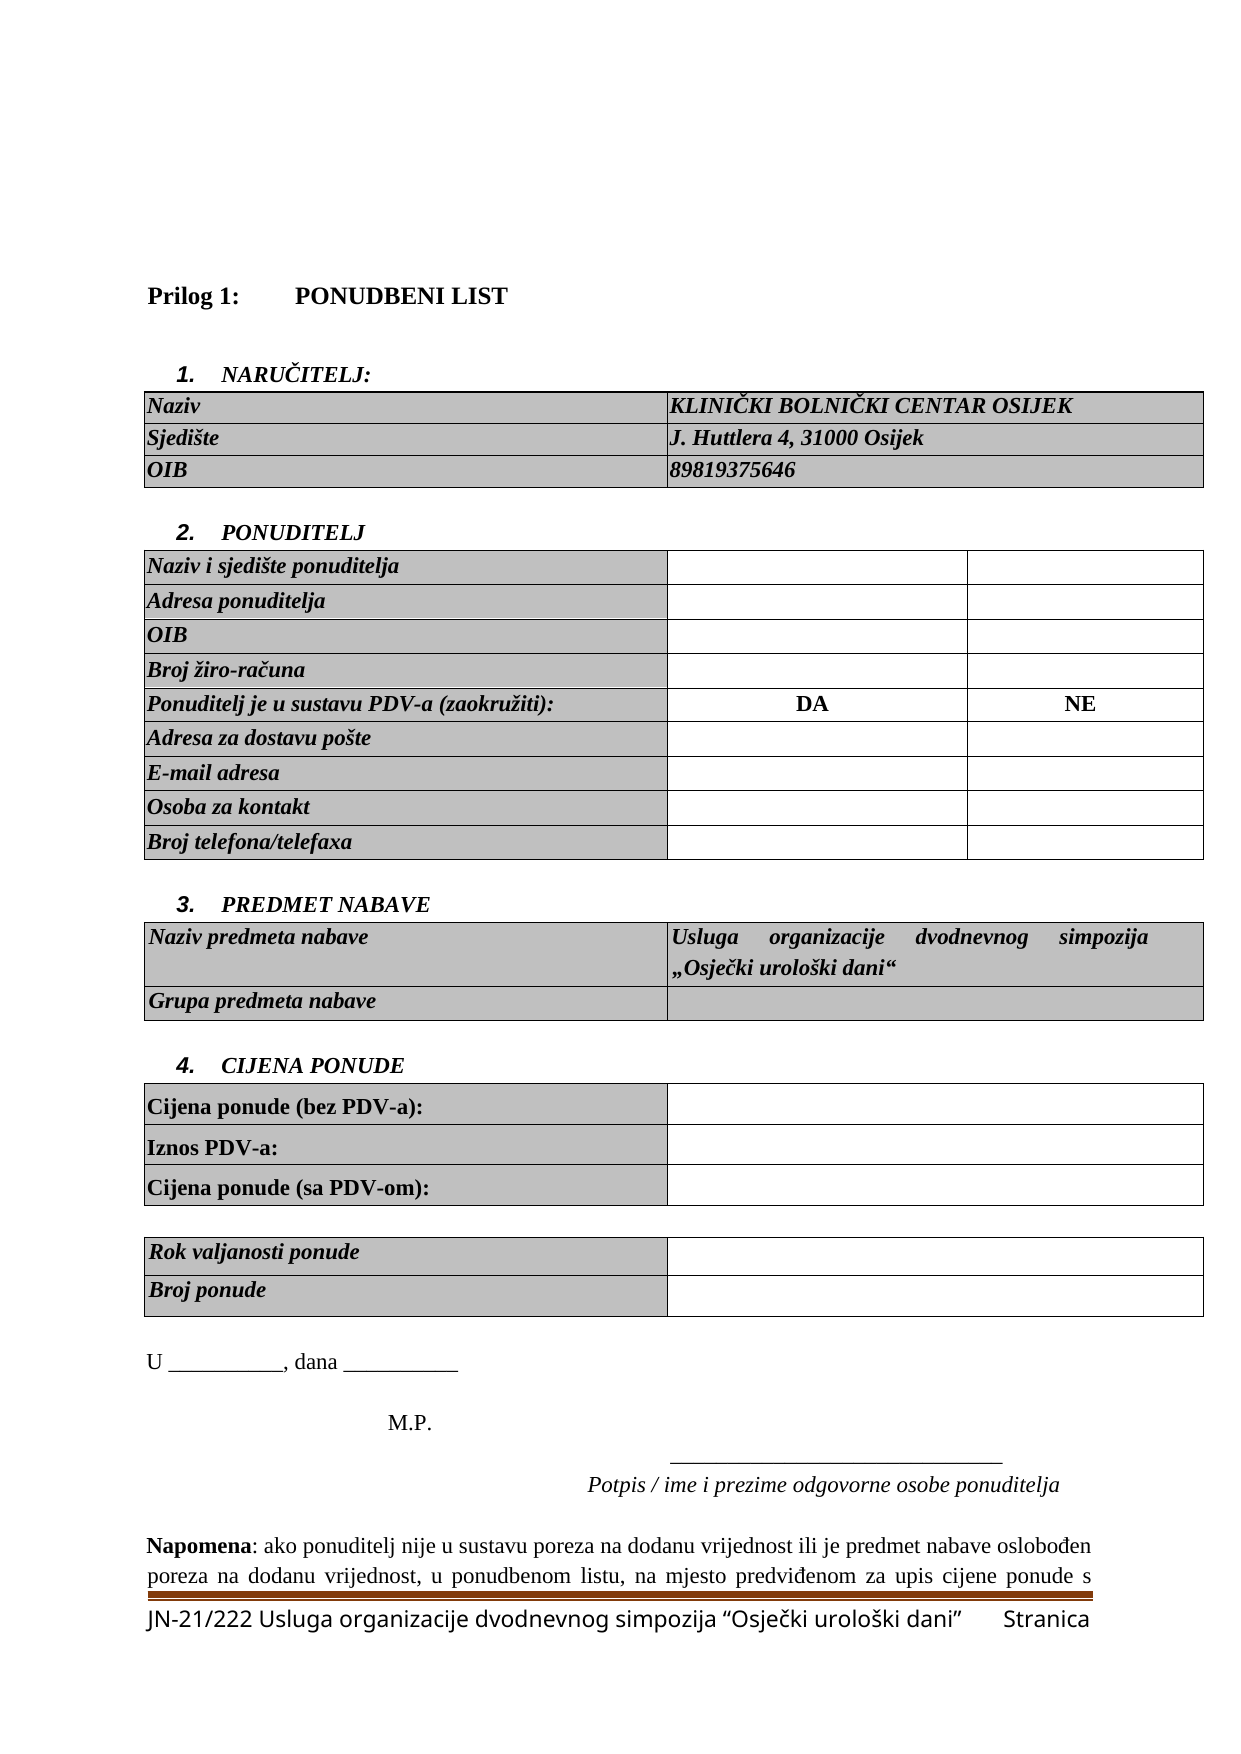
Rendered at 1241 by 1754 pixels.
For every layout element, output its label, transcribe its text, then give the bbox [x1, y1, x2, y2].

table_cell [968, 722, 1203, 756]
text M.P. [147, 1409, 1093, 1436]
table_header Cijena ponude (bez PDV-a): [145, 1084, 667, 1124]
table_header [968, 551, 1203, 584]
table_cell Adresa za dostavu pošte [145, 722, 667, 756]
table_header [668, 1238, 1203, 1275]
table_cell [668, 826, 967, 859]
table_cell [668, 1165, 1203, 1205]
table_cell 89819375646 [668, 456, 1203, 487]
table_cell [968, 620, 1203, 653]
table_cell [668, 1125, 1203, 1164]
table_cell [668, 722, 967, 756]
table_cell OIB [145, 620, 667, 653]
table_cell [668, 1276, 1203, 1316]
table_cell Iznos PDV-a: [145, 1125, 667, 1164]
table_cell [668, 791, 967, 825]
table_cell [668, 585, 967, 618]
table_cell Sjedište [145, 424, 667, 455]
table_header [668, 551, 967, 584]
subtitle Prilog 1: PONUDBENI LIST [147, 281, 1092, 310]
table_cell [668, 987, 1203, 1020]
table_cell [668, 757, 967, 790]
list CIJENA PONUDE [176, 1052, 1093, 1078]
table_cell J. Huttlera 4, 31000 Osijek [668, 424, 1203, 455]
table_cell DA [668, 689, 967, 721]
table_header Naziv predmeta nabave [145, 923, 667, 986]
table_cell Broj telefona/telefaxa [145, 826, 667, 859]
table_header [668, 1084, 1203, 1124]
list PREDMET NABAVE [176, 891, 1093, 917]
table_cell OIB [145, 456, 667, 487]
table_cell Broj žiro-računa [145, 654, 667, 687]
table_header Rok valjanosti ponude [145, 1238, 667, 1275]
table_cell [968, 585, 1203, 618]
table_cell Ponuditelj je u sustavu PDV-a (zaokružiti): [145, 689, 667, 721]
table_header Naziv [145, 393, 667, 423]
text Potpis / ime i prezime odgovorne osobe ponuditelja [146, 1471, 1093, 1497]
table_cell [968, 757, 1203, 790]
table_cell [668, 654, 967, 687]
table_cell Cijena ponude (sa PDV-om): [145, 1165, 667, 1205]
table_cell Broj ponude [145, 1276, 667, 1316]
table_cell [968, 791, 1203, 825]
table_cell E-mail adresa [145, 757, 667, 790]
list PONUDITELJ [176, 518, 1093, 545]
table_cell [968, 826, 1203, 859]
table_cell Grupa predmeta nabave [145, 987, 667, 1020]
table_header KLINIČKI BOLNIČKI CENTAR OSIJEK [668, 393, 1203, 423]
table_cell Osoba za kontakt [145, 791, 667, 825]
table_cell [968, 654, 1203, 687]
table_cell [668, 620, 967, 653]
list NARUČITELJ: [176, 361, 1093, 387]
text U __________, dana __________ [146, 1348, 1093, 1374]
table_header Usluga organizacije dvodnevnog simpozija „Osječki urološki dani“ [668, 923, 1203, 986]
table_cell Adresa ponuditelja [145, 585, 667, 618]
table_cell NE [968, 689, 1203, 721]
table_header Naziv i sjedište ponuditelja [145, 551, 667, 584]
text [146, 1532, 1093, 1589]
text _____________________________ [146, 1440, 1093, 1467]
